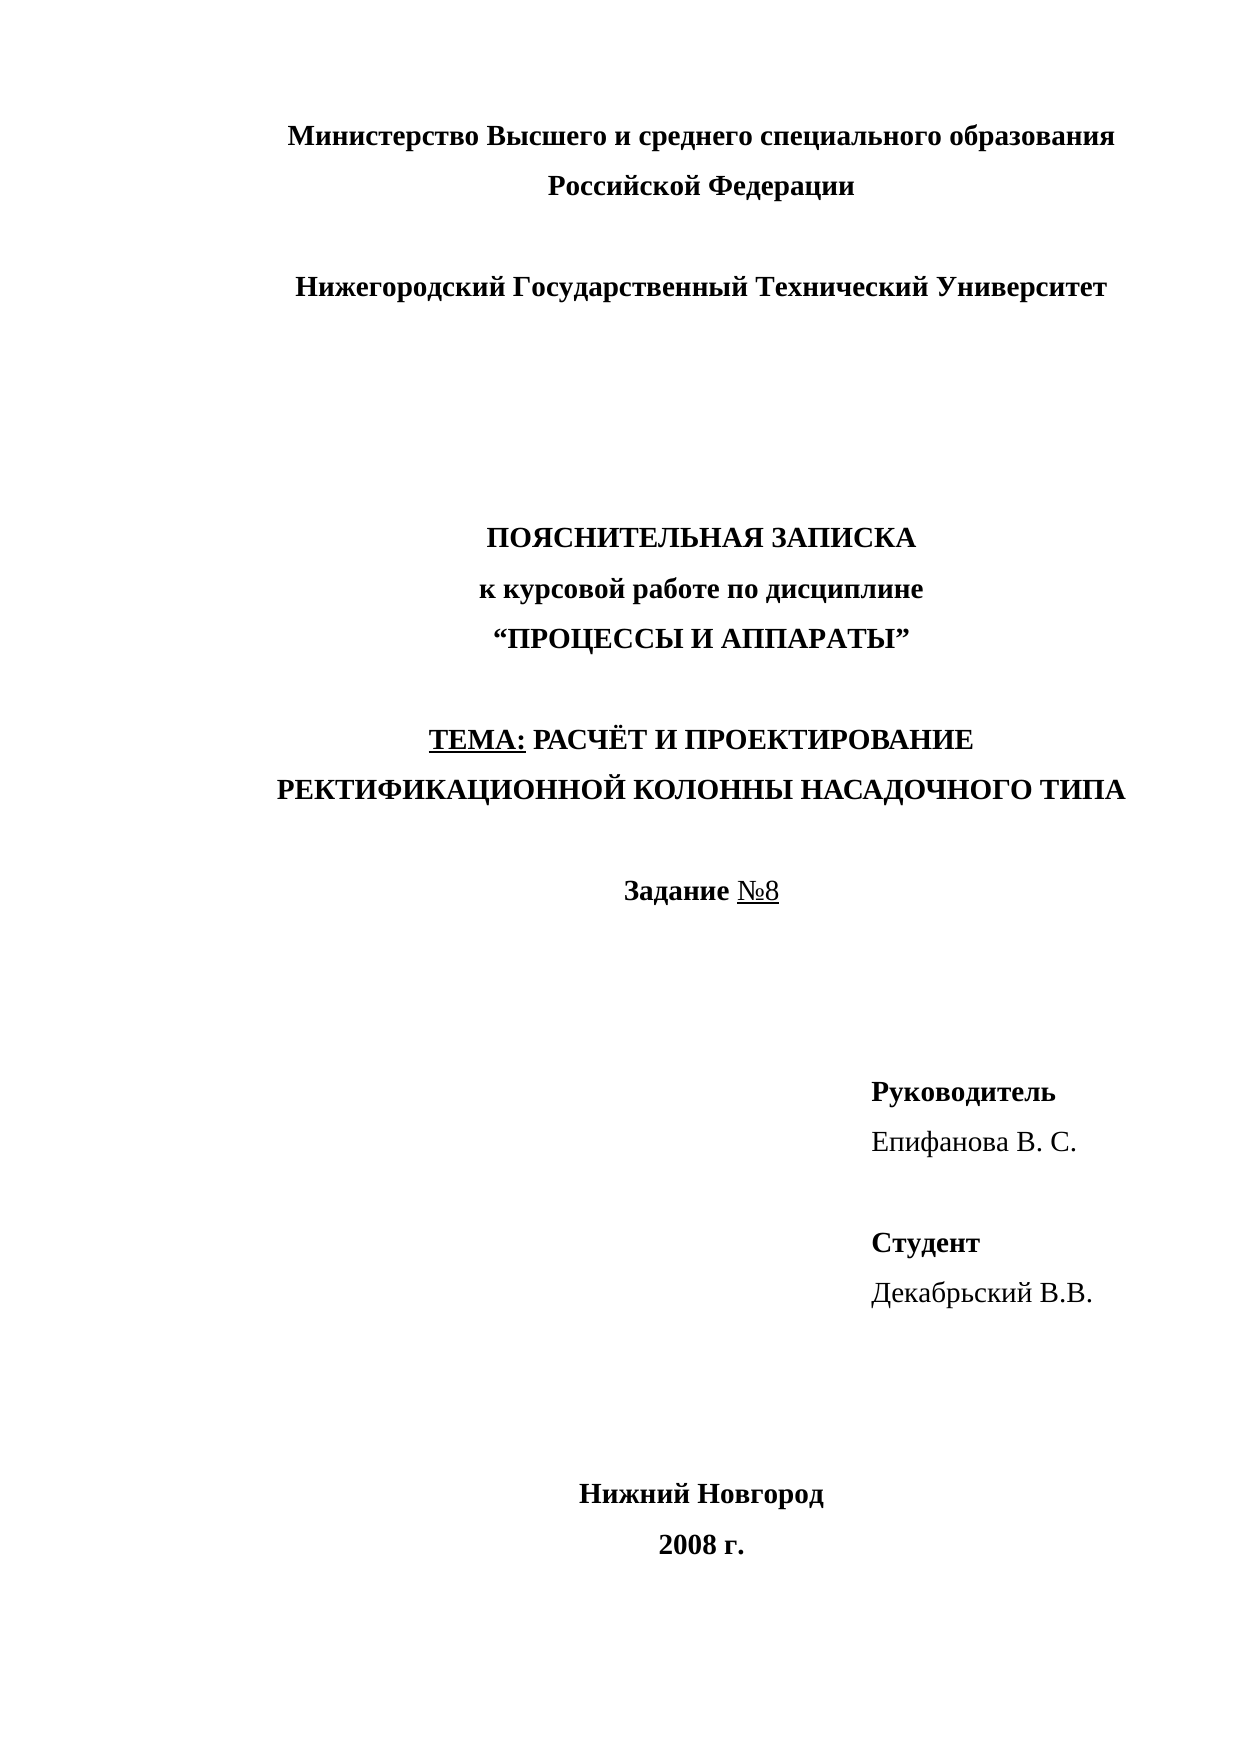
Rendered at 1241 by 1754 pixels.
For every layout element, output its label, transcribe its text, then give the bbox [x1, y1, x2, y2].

subtitle Тема: РАСЧЁТ И ПРОЕКТИРОВАНИЕ РЕКТИФИКАЦИОННОЙ КОЛОННЫ НАСАДОЧНОГО ТИПА [251, 722, 1152, 806]
text Руководитель [177, 1074, 1152, 1108]
text Епифанова В. С. [177, 1124, 1152, 1158]
title Нижегородский Государственный Технический Университет [251, 269, 1152, 303]
subtitle Студент [177, 1225, 1152, 1258]
subtitle к курсовой работе по дисциплине [251, 571, 1152, 604]
subtitle ПОЯСНИТЕЛЬНАЯ ЗАПИСКА [251, 521, 1152, 554]
title Министерство Высшего и среднего специального образования Российской Федерации [251, 118, 1152, 202]
text Нижний Новгород [177, 1477, 1152, 1510]
text “ПРОЦЕССЫ И АППАРАТЫ” [251, 621, 1152, 655]
text 2008 г. [177, 1527, 1152, 1560]
text Декабрьский В.В. [177, 1275, 1152, 1309]
text Задание №8 [177, 873, 1152, 906]
